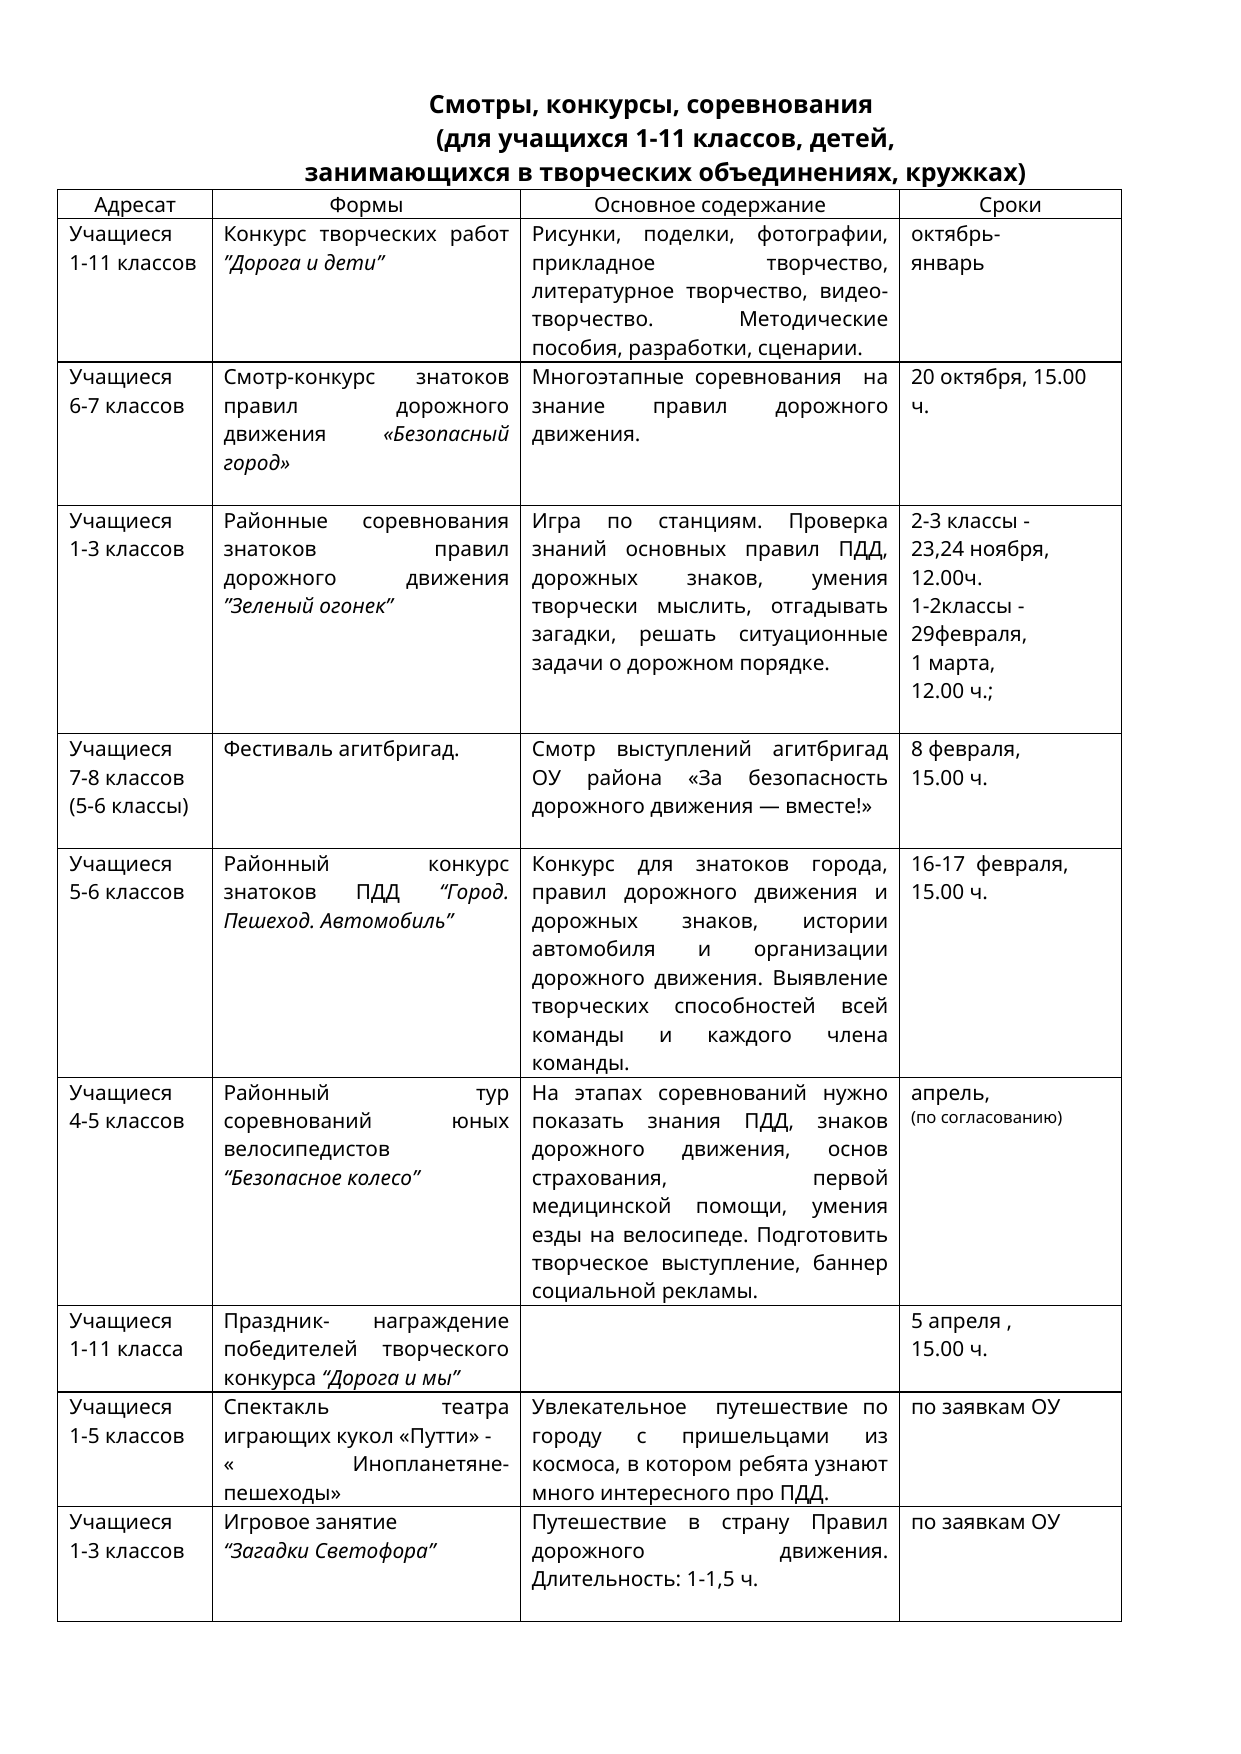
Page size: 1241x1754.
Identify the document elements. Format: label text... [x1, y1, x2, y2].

table_header Основное содержание [521, 190, 899, 218]
table_cell 8 февраля, 15.00 ч. [900, 734, 1121, 848]
table_cell Районный конкурс знатоков ПДД “Город. Пешеход. Автомобиль” [213, 849, 520, 1077]
table_cell Многоэтапные соревнования на знание правил дорожного движения. [521, 363, 899, 505]
table_cell апрель, (по согласованию) [900, 1078, 1121, 1305]
table_cell Учащиеся 1-3 классов [58, 1507, 212, 1621]
text занимающихся в творческих объединениях, кружках) [58, 155, 1198, 189]
table_cell Смотр-конкурс знатоков правил дорожного движения «Безопасный город» [213, 363, 520, 505]
table_cell Учащиеся 5-6 классов [58, 849, 212, 1077]
table_cell Игра по станциям. Проверка знаний основных правил ПДД, дорожных знаков, умения творчески мыслить, отгадывать загадки, решать ситуационные задачи о дорожном порядке. [521, 506, 899, 733]
table_cell по заявкам ОУ [900, 1393, 1121, 1506]
table_cell Путешествие в страну Правил дорожного движения. Длительность: 1-1,5 ч. [521, 1507, 899, 1621]
table_cell Смотр выступлений агитбригад ОУ района «За безопасность дорожного движения — вместе!» [521, 734, 899, 848]
table_cell по заявкам ОУ [900, 1507, 1121, 1621]
table_cell 2-3 классы - 23,24 ноября, 12.00ч. 1-2классы - 29февраля, 1 марта, 12.00 ч.; [900, 506, 1121, 733]
table_cell Игровое занятие “Загадки Светофора” [213, 1507, 520, 1621]
table_cell Увлекательное путешествие по городу с пришельцами из космоса, в котором ребята узнают много интересного про ПДД. [521, 1393, 899, 1506]
table_cell Конкурс для знатоков города, правил дорожного движения и дорожных знаков, истории автомобиля и организации дорожного движения. Выявление творческих способностей всей команды и каждого члена команды. [521, 849, 899, 1077]
table_cell 5 апреля , 15.00 ч. [900, 1306, 1121, 1391]
table_cell Учащиеся 1-3 классов [58, 506, 212, 733]
table_cell Учащиеся 7-8 классов (5-6 классы) [58, 734, 212, 848]
table_cell Учащиеся 6-7 классов [58, 363, 212, 505]
text (для учащихся 1-11 классов, детей, [58, 121, 1198, 155]
table_cell Учащиеся 1-11 класса [58, 1306, 212, 1391]
table_cell октябрь- январь [900, 219, 1121, 361]
table_cell [521, 1306, 899, 1391]
table_header Сроки [900, 190, 1121, 218]
table_cell Спектакль театра играющих кукол «Путти» - « Инопланетяне- пешеходы» [213, 1393, 520, 1506]
table_cell Рисунки, поделки, фотографии, прикладное творчество, литературное творчество, видео- творчество. Методические пособия, разработки, сценарии. [521, 219, 899, 361]
table_cell Районный тур соревнований юных велосипедистов “Безопасное колесо” [213, 1078, 520, 1305]
table_cell Учащиеся 1-11 классов [58, 219, 212, 361]
table_cell 20 октября, 15.00 ч. [900, 363, 1121, 505]
table_cell Учащиеся 4-5 классов [58, 1078, 212, 1305]
table_cell Фестиваль агитбригад. [213, 734, 520, 848]
table_cell Конкурс творческих работ ”Дорога и дети” [213, 219, 520, 361]
table_cell 16-17 февраля, 15.00 ч. [900, 849, 1121, 1077]
table_header Формы [213, 190, 520, 218]
table_cell На этапах соревнований нужно показать знания ПДД, знаков дорожного движения, основ страхования, первой медицинской помощи, умения езды на велосипеде. Подготовить творческое выступление, баннер социальной рекламы. [521, 1078, 899, 1305]
text Смотры, конкурсы, соревнования [58, 87, 1240, 121]
table_cell Праздник- награждение победителей творческого конкурса “Дорога и мы” [213, 1306, 520, 1391]
table_header Адресат [58, 190, 212, 218]
table_cell Учащиеся 1-5 классов [58, 1393, 212, 1506]
table_cell Районные соревнования знатоков правил дорожного движения ”Зеленый огонек” [213, 506, 520, 733]
